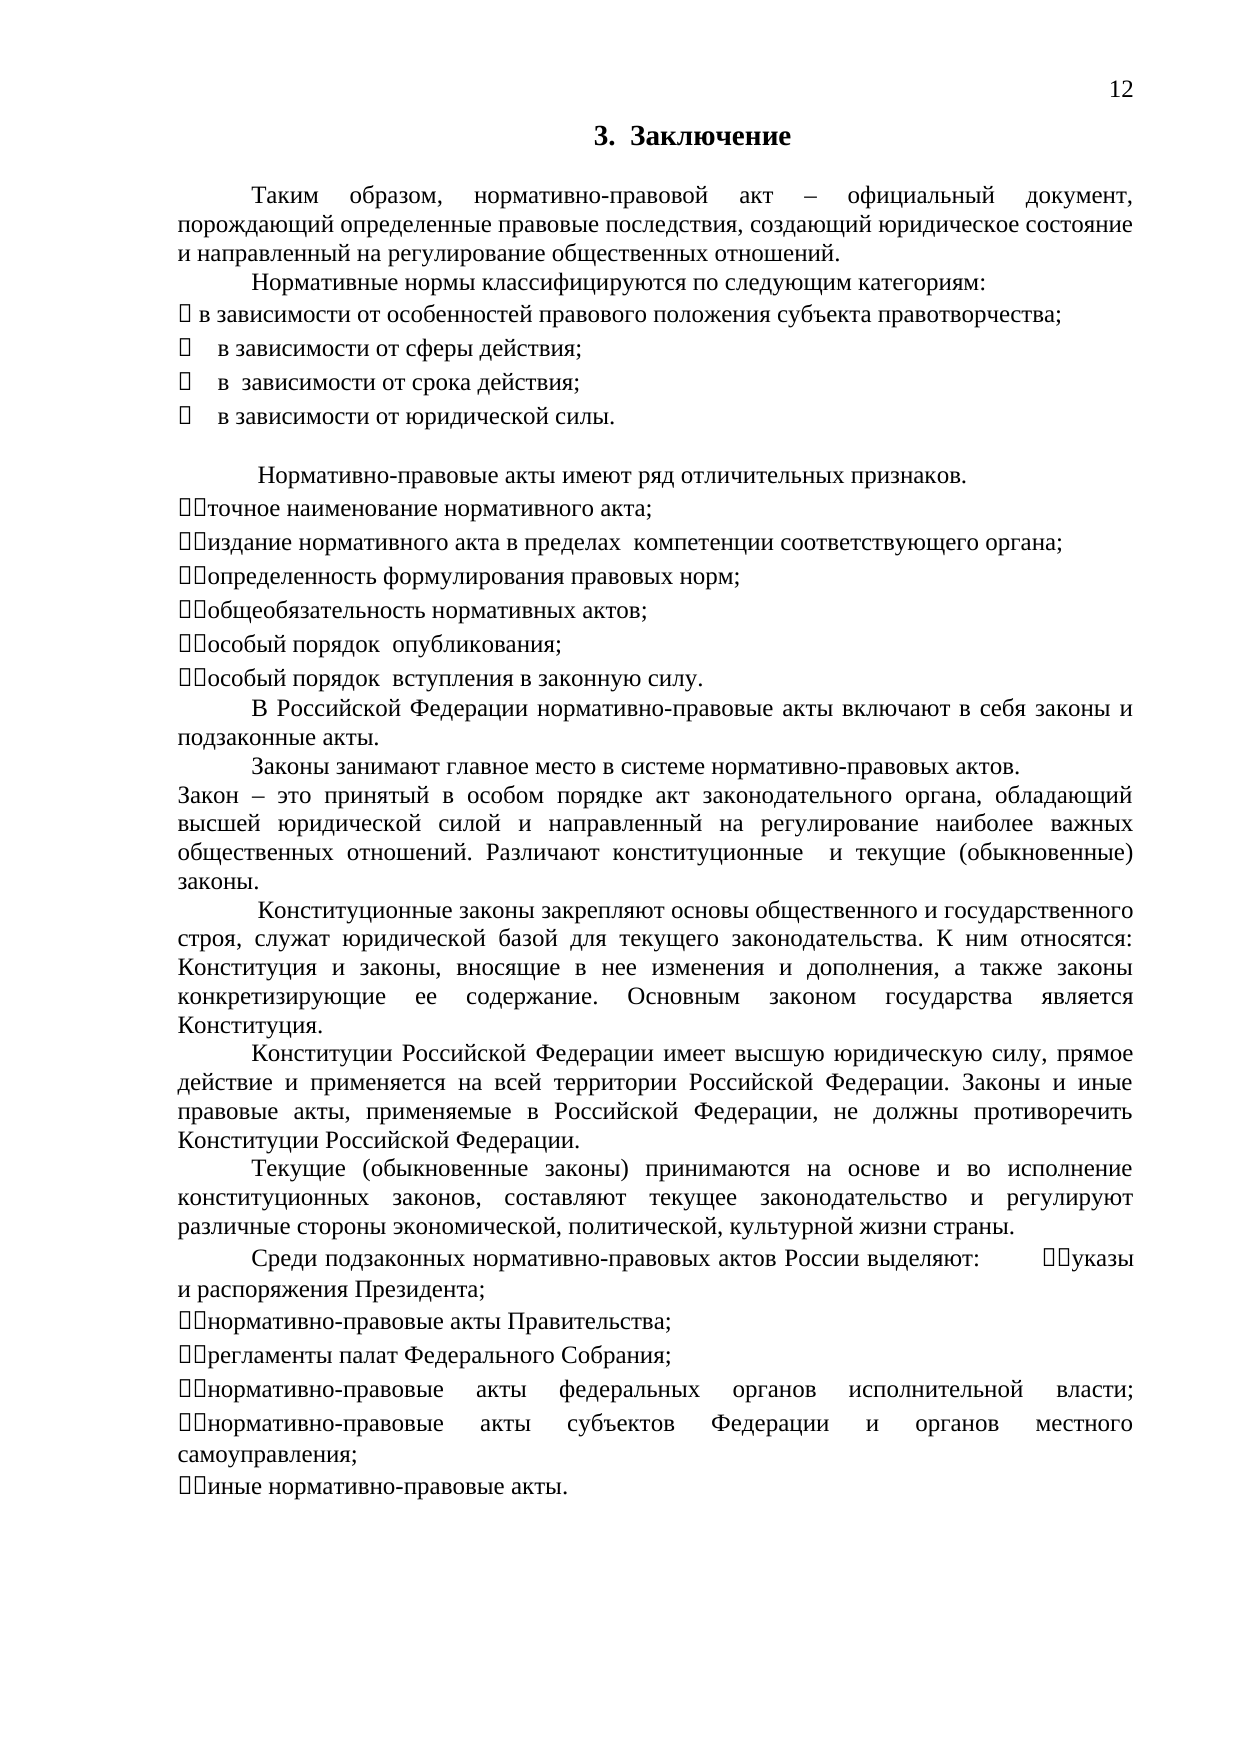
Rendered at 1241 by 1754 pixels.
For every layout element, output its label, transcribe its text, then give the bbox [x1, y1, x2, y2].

text особый порядок опубликования; [177, 625, 1134, 659]
text особый порядок вступления в законную силу. [177, 659, 1134, 693]
text Нормативные нормы классифицируются по следующим категориям: [177, 267, 1134, 295]
text Законы занимают главное место в системе нормативно-правовых актов. [177, 751, 1134, 780]
text определенность формулирования правовых норм; [177, 557, 1134, 591]
text нормативно-правовые акты Правительства; [177, 1303, 1134, 1337]
text Конституции Российской Федерации имеет высшую юридическую силу, прямое действие и применяется на всей территории Российской Федерации. Законы и иные правовые акты, применяемые в Российской Федерации, не должны противоречить Конституции Российской Федерации. [177, 1038, 1134, 1153]
text иные нормативно-правовые акты. [177, 1468, 1134, 1502]
text  в зависимости от особенностей правового положения субъекта правотворчества; [177, 295, 1134, 329]
text точное наименование нормативного акта; [177, 489, 1134, 523]
text В Российской Федерации нормативно-правовые акты включают в себя законы и подзаконные акты. [177, 693, 1134, 751]
text регламенты палат Федерального Собрания; [177, 1337, 1134, 1371]
text издание нормативного акта в пределах компетенции соответствующего органа; [177, 523, 1134, 557]
text Нормативно-правовые акты имеют ряд отличительных признаков. [177, 460, 1134, 489]
text  в зависимости от срока действия; [177, 363, 1134, 398]
text нормативно-правовые акты федеральных органов исполнительной власти; нормативно-правовые акты субъектов Федерации и органов местного самоуправления; [177, 1371, 1134, 1468]
text общеобязательность нормативных актов; [177, 591, 1134, 625]
text  в зависимости от юридической силы. [177, 398, 1134, 432]
text Среди подзаконных нормативно-правовых актов России выделяют: указы и распоряжения Президента; [177, 1240, 1134, 1303]
text  в зависимости от сферы действия; [177, 329, 1134, 363]
text Закон – это принятый в особом порядке акт законодательного органа, обладающий высшей юридической силой и направленный на регулирование наиболее важных общественных отношений. Различают конституционные и текущие (обыкновенные) законы. [177, 780, 1134, 895]
subtitle 3. Заключение [177, 118, 1134, 152]
text Текущие (обыкновенные законы) принимаются на основе и во исполнение конституционных законов, составляют текущее законодательство и регулируют различные стороны экономической, политической, культурной жизни страны. [177, 1153, 1134, 1240]
text Таким образом, нормативно-правовой акт – официальный документ, порождающий определенные правовые последствия, создающий юридическое состояние и направленный на регулирование общественных отношений. [177, 180, 1134, 267]
text Конституционные законы закрепляют основы общественного и государственного строя, служат юридической базой для текущего законодательства. К ним относятся: Конституция и законы, вносящие в нее изменения и дополнения, а также законы конкретизирующие ее содержание. Основным законом государства является Конституция. [177, 895, 1134, 1038]
